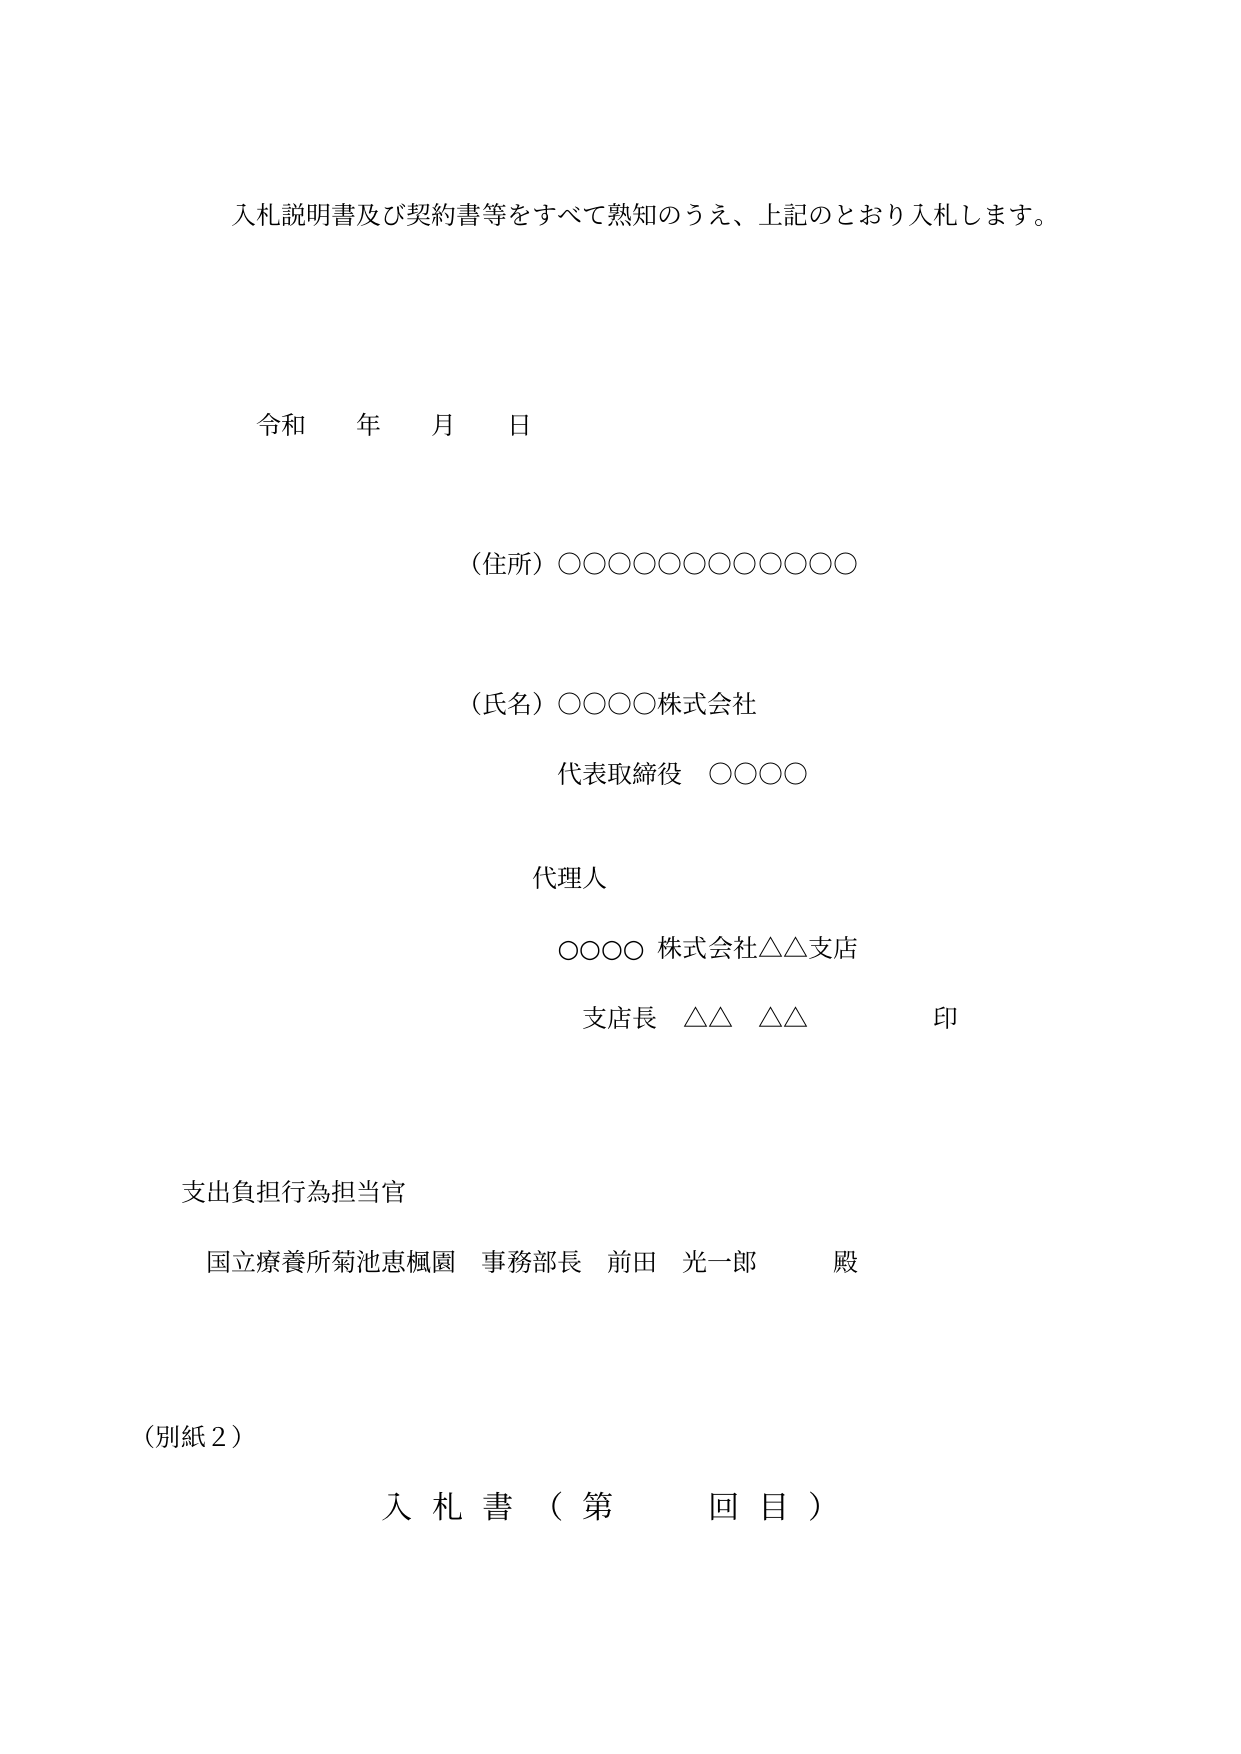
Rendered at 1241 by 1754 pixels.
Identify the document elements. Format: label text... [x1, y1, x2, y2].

text 入札説明書及び契約書等をすべて熟知のうえ、上記のとおり入札します。 [131, 179, 1109, 249]
text 入札書（第 回目） [131, 1470, 1109, 1540]
text 代理人 [528, 842, 1109, 912]
text （氏名）○○○○株式会社 [440, 668, 1109, 737]
text ○○○○株式会社△△支店 [550, 912, 1109, 982]
text （住所）○○○○○○○○○○○○ [440, 528, 1109, 598]
text 支出負担行為担当官 [175, 1156, 1109, 1226]
text （別紙２） [131, 1400, 1109, 1470]
text 国立療養所菊池恵楓園 事務部長 前田 光一郎 殿 [197, 1226, 1109, 1296]
text 代表取締役 ○○○○ [550, 737, 1109, 807]
text 令和 年 月 日 [131, 388, 1109, 458]
text 支店長 △△ △△ 印 [572, 982, 1109, 1051]
